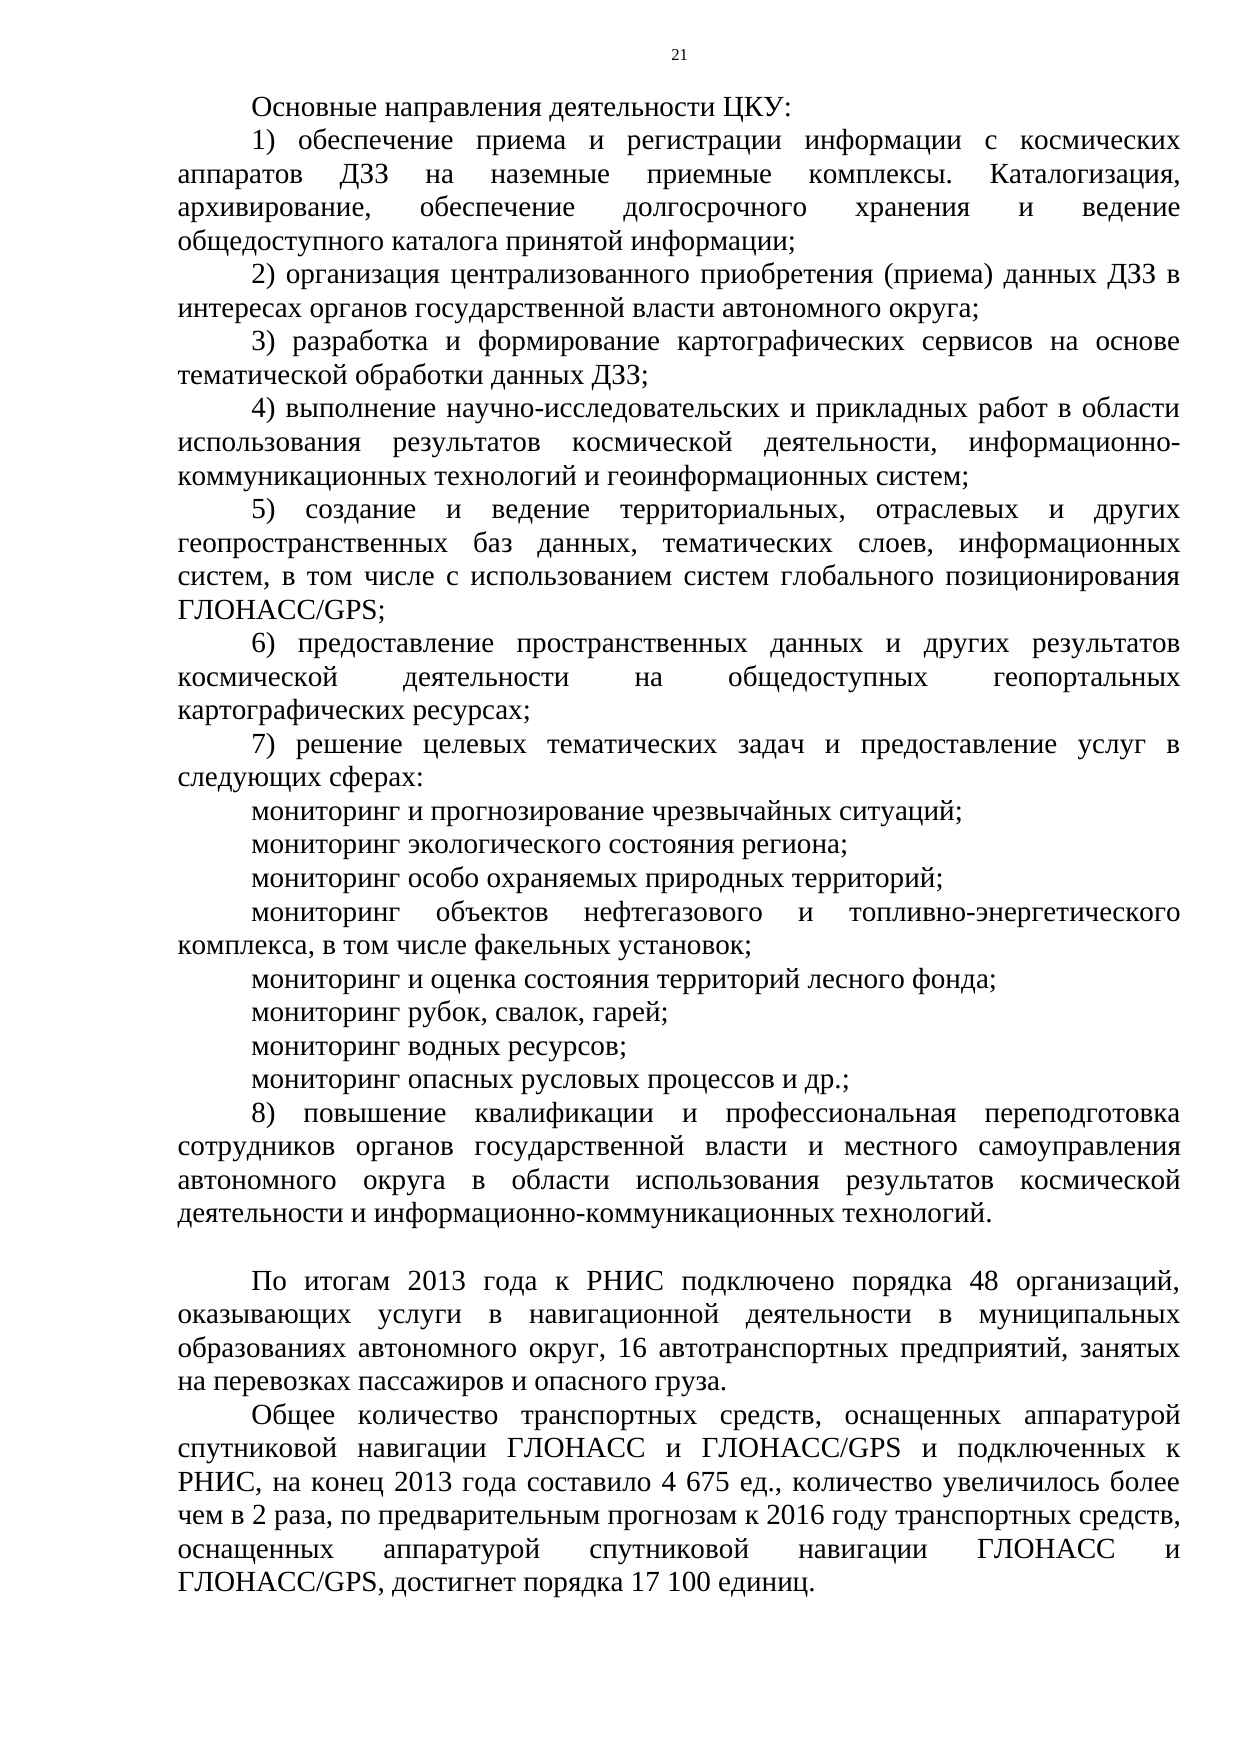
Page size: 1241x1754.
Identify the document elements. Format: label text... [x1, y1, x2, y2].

list мониторинг рубок, свалок, гарей; [177, 994, 1181, 1028]
list 1) обеспечение приема и регистрации информации с космических аппаратов ДЗЗ на наземные приемные комплексы. Каталогизация, архивирование, обеспечение долгосрочного хранения и ведение общедоступного каталога принятой информации; [177, 122, 1181, 256]
list мониторинг водных ресурсов; [177, 1028, 1181, 1061]
list 7) решение целевых тематических задач и предоставление услуг в следующих сферах: [177, 726, 1181, 793]
list мониторинг и оценка состояния территорий лесного фонда; [177, 961, 1181, 994]
list 4) выполнение научно-исследовательских и прикладных работ в области использования результатов космической деятельности, информационно-коммуникационных технологий и геоинформационных систем; [177, 391, 1181, 491]
list Основные направления деятельности ЦКУ: [177, 89, 1181, 122]
list мониторинг и прогнозирование чрезвычайных ситуаций; [177, 793, 1181, 827]
list мониторинг объектов нефтегазового и топливно-энергетического комплекса, в том числе факельных установок; [177, 894, 1181, 961]
list мониторинг экологического состояния региона; [177, 827, 1181, 860]
list мониторинг опасных русловых процессов и др.; [177, 1061, 1181, 1095]
list Общее количество транспортных средств, оснащенных аппаратурой спутниковой навигации ГЛОНАСС и ГЛОНАСС/GPS и подключенных к РНИС, на конец 2013 года составило 4 675 ед., количество увеличилось более чем в 2 раза, по предварительным прогнозам к 2016 году транспортных средств, оснащенных аппаратурой спутниковой навигации ГЛОНАСС и ГЛОНАСС/GPS, достигнет порядка 17 100 единиц. [177, 1397, 1181, 1598]
list 5) создание и ведение территориальных, отраслевых и других геопространственных баз данных, тематических слоев, информационных систем, в том числе с использованием систем глобального позиционирования ГЛОНАСС/GРS; [177, 491, 1181, 625]
list мониторинг особо охраняемых природных территорий; [177, 860, 1181, 894]
list 3) разработка и формирование картографических сервисов на основе тематической обработки данных ДЗЗ; [177, 323, 1181, 391]
list По итогам 2013 года к РНИС подключено порядка 48 организаций, оказывающих услуги в навигационной деятельности в муниципальных образованиях автономного округ, 16 автотранспортных предприятий, занятых на перевозках пассажиров и опасного груза. [177, 1263, 1181, 1397]
list 8) повышение квалификации и профессиональная переподготовка сотрудников органов государственной власти и местного самоуправления автономного округа в области использования результатов космической деятельности и информационно-коммуникационных технологий. [177, 1095, 1181, 1229]
list 6) предоставление пространственных данных и других результатов космической деятельности на общедоступных геопортальных картографических ресурсах; [177, 625, 1181, 726]
list 2) организация централизованного приобретения (приема) данных ДЗЗ в интересах органов государственной власти автономного округа; [177, 256, 1181, 323]
